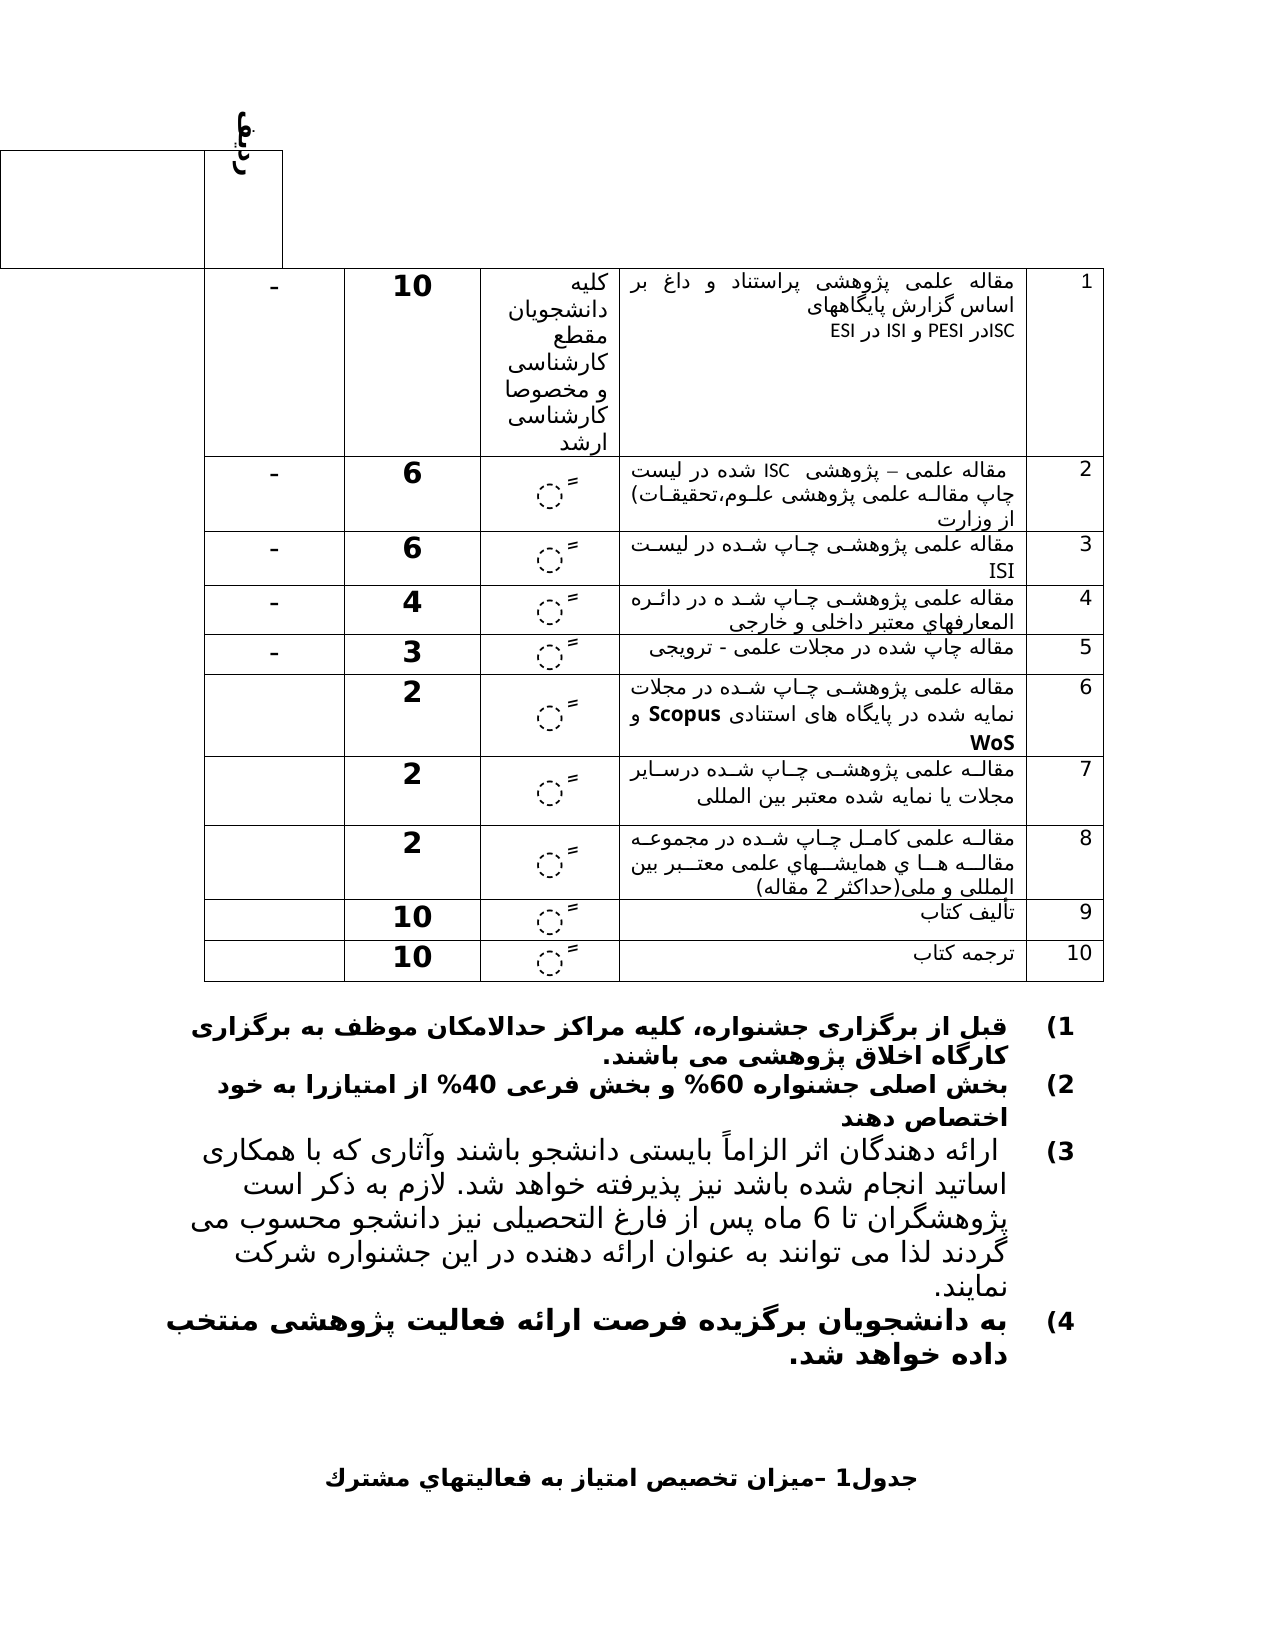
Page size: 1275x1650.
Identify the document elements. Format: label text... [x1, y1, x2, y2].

table_cell [205, 826, 344, 899]
table_cell - [205, 269, 344, 456]
table_cell کلیه دانشجویان مقطع کارشناسی و مخصوصا کارشناسی ارشد [481, 269, 619, 456]
list ارائه دهندگان اثر الزاماً بایستی دانشجو باشند وآثاری که با همکاری اساتید انجام شده باشد نیز پذیرفته خواهد شد. لازم به ذکر است پژوهشگران تا 6 ماه پس از فارغ التحصیلی نیز دانشجو محسوب می گردند لذا می توانند به عنوان ارائه دهنده در این جشنواره شرکت نمایند. [150, 1133, 1046, 1303]
table_cell مقاله چاپ شده در مجلات علمی - ترویجی [620, 635, 1026, 674]
table_cell مقاله علمی پژوهشی چاپ شده در مجلات نمایه شده در پایگاه های استنادی Scopus و WoS [620, 675, 1026, 756]
table_cell ً [481, 900, 619, 940]
table_cell 6 [345, 532, 480, 584]
table_cell 5 [1027, 635, 1103, 674]
table_cell ً [481, 941, 619, 981]
table_cell 2 [345, 675, 480, 756]
table_cell 10 [345, 941, 480, 981]
table_cell [205, 941, 344, 981]
list بخش اصلی جشنواره 60% و بخش فرعی 40% از امتیازرا به خود اختصاص دهند [150, 1070, 1046, 1133]
table_header ردیف [205, 151, 282, 268]
list قبل از برگزاری جشنواره، کلیه مراکز حدالامکان موظف به برگزاری کارگاه اخلاق پژوهشی می باشند. [150, 1012, 1046, 1070]
table_cell 2 [345, 826, 480, 899]
table_cell - [205, 532, 344, 584]
table_cell مقاله علمی – پژوهشی ISC شده در لیست چاپ مقاله علمی پژوهشی علوم،تحقیقات) از وزارت [620, 457, 1026, 531]
table_cell - [205, 635, 344, 674]
table_cell مقاله علمی کامل چاپ شده در مجموعه مقاله ها ي همایشهاي علمی معتبر بین المللی و ملی(حداکثر 2 مقاله) [620, 826, 1026, 899]
table_cell - [205, 457, 344, 531]
table_cell تألیف کتاب [620, 900, 1026, 940]
table_cell 4 [345, 586, 480, 634]
table_cell [205, 757, 344, 825]
table_cell ً [481, 532, 619, 584]
table_cell - [205, 586, 344, 634]
table_cell مقاله علمی پژوهشی چاپ شد ه در دائره المعارفهاي معتبر داخلی و خارجی [620, 586, 1026, 634]
table_cell ً [481, 635, 619, 674]
table_cell 3 [1027, 532, 1103, 584]
table_cell 2 [345, 757, 480, 825]
table_cell 8 [1027, 826, 1103, 899]
table_cell 10 [1027, 941, 1103, 981]
table_cell ً [481, 675, 619, 756]
table_cell 10 [345, 269, 480, 456]
table_cell 9 [1027, 900, 1103, 940]
table_cell مقاله علمی پژوهشی چاپ شده در لیست ISI [620, 532, 1026, 584]
table_cell [205, 900, 344, 940]
table_cell ً [481, 757, 619, 825]
table_cell مقاله علمی پژوهشی پراستناد و داغ بر اساس گزارش پایگاههای ISCدر PESI و ISI در ESI [620, 269, 1026, 456]
table_cell 2 [1027, 457, 1103, 531]
table_cell 4 [1027, 586, 1103, 634]
table_cell مقاله علمی پژوهشی چاپ شده درسایر مجلات یا نمایه شده معتبر بین المللی [620, 757, 1026, 825]
table_cell 3 [345, 635, 480, 674]
table_cell ً [481, 826, 619, 899]
table_cell 10 [345, 900, 480, 940]
table_cell 6 [1027, 675, 1103, 756]
table_cell [205, 675, 344, 756]
text جدول1 –میزان تخصیص امتیاز به فعالیتهاي مشترك [150, 1464, 1093, 1492]
table_cell ترجمه کتاب [620, 941, 1026, 981]
table_cell ً [481, 457, 619, 531]
table_cell ً [481, 586, 619, 634]
table_cell 7 [1027, 757, 1103, 825]
list به دانشجویان برگزیده فرصت ارائه فعالیت پژوهشی منتخب داده خواهد شد. [150, 1303, 1046, 1371]
table_cell 1 [1027, 269, 1103, 456]
table_cell 6 [345, 457, 480, 531]
